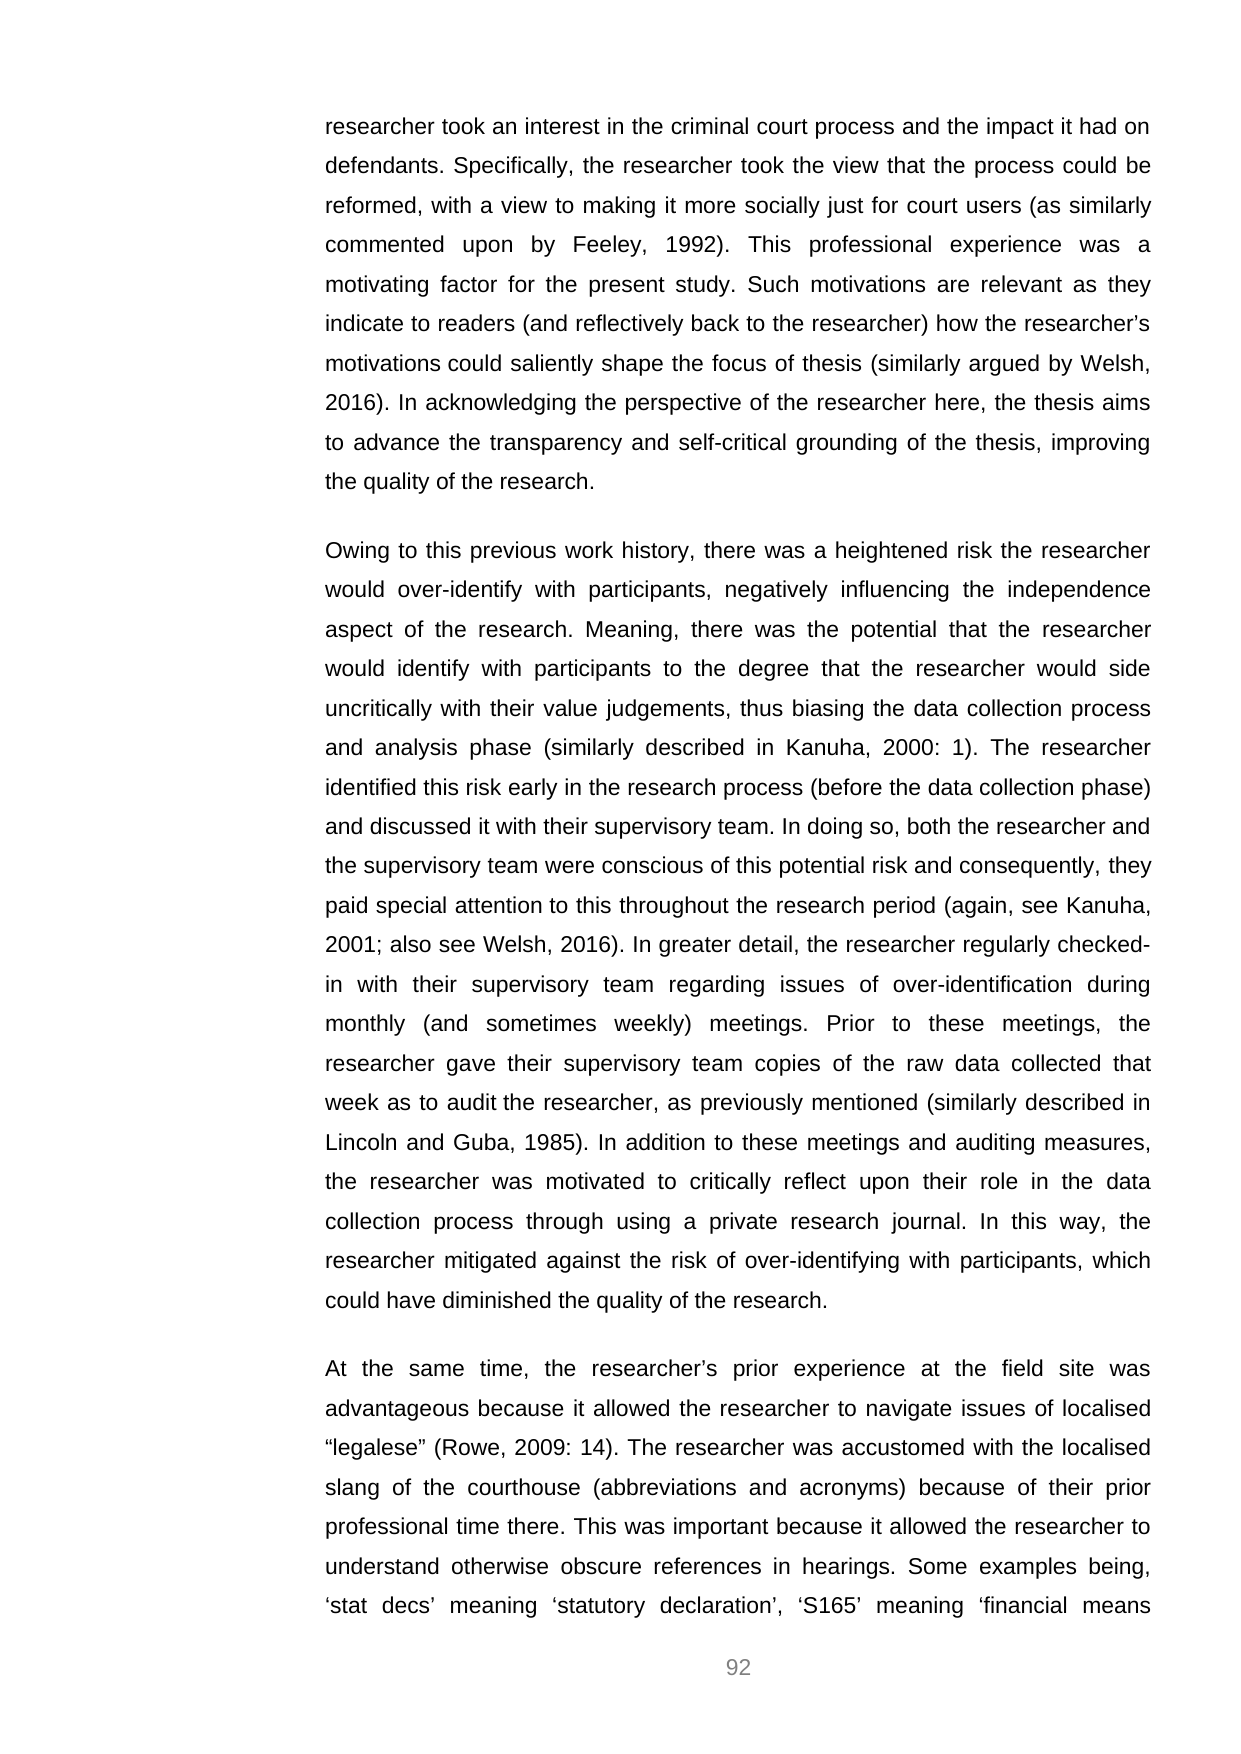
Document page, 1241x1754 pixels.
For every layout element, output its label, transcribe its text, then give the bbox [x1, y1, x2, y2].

text Owing to this previous work history, there was a heightened risk the researcher would over-identify with participants, negatively influencing the independence aspect of the research. Meaning, there was the potential that the researcher would identify with participants to the degree that the researcher would side uncritically with their value judgements, thus biasing the data collection process and analysis phase (similarly described in Kanuha, 2000: 1). The researcher identified this risk early in the research process (before the data collection phase) and discussed it with their supervisory team. In doing so, both the researcher and the supervisory team were conscious of this potential risk and consequently, they paid special attention to this throughout the research period (again, see Kanuha, 2001; also see Welsh, 2016). In greater detail, the researcher regularly checked-in with their supervisory team regarding issues of over-identification during monthly (and sometimes weekly) meetings. Prior to these meetings, the researcher gave their supervisory team copies of the raw data collected that week as to audit the researcher, as previously mentioned (similarly described in Lincoln and Guba, 1985). In addition to these meetings and auditing measures, the researcher was motivated to critically reflect upon their role in the data collection process through using a private research journal. In this way, the researcher mitigated against the risk of over-identifying with participants, which could have diminished the quality of the research. [325, 537, 1152, 1313]
